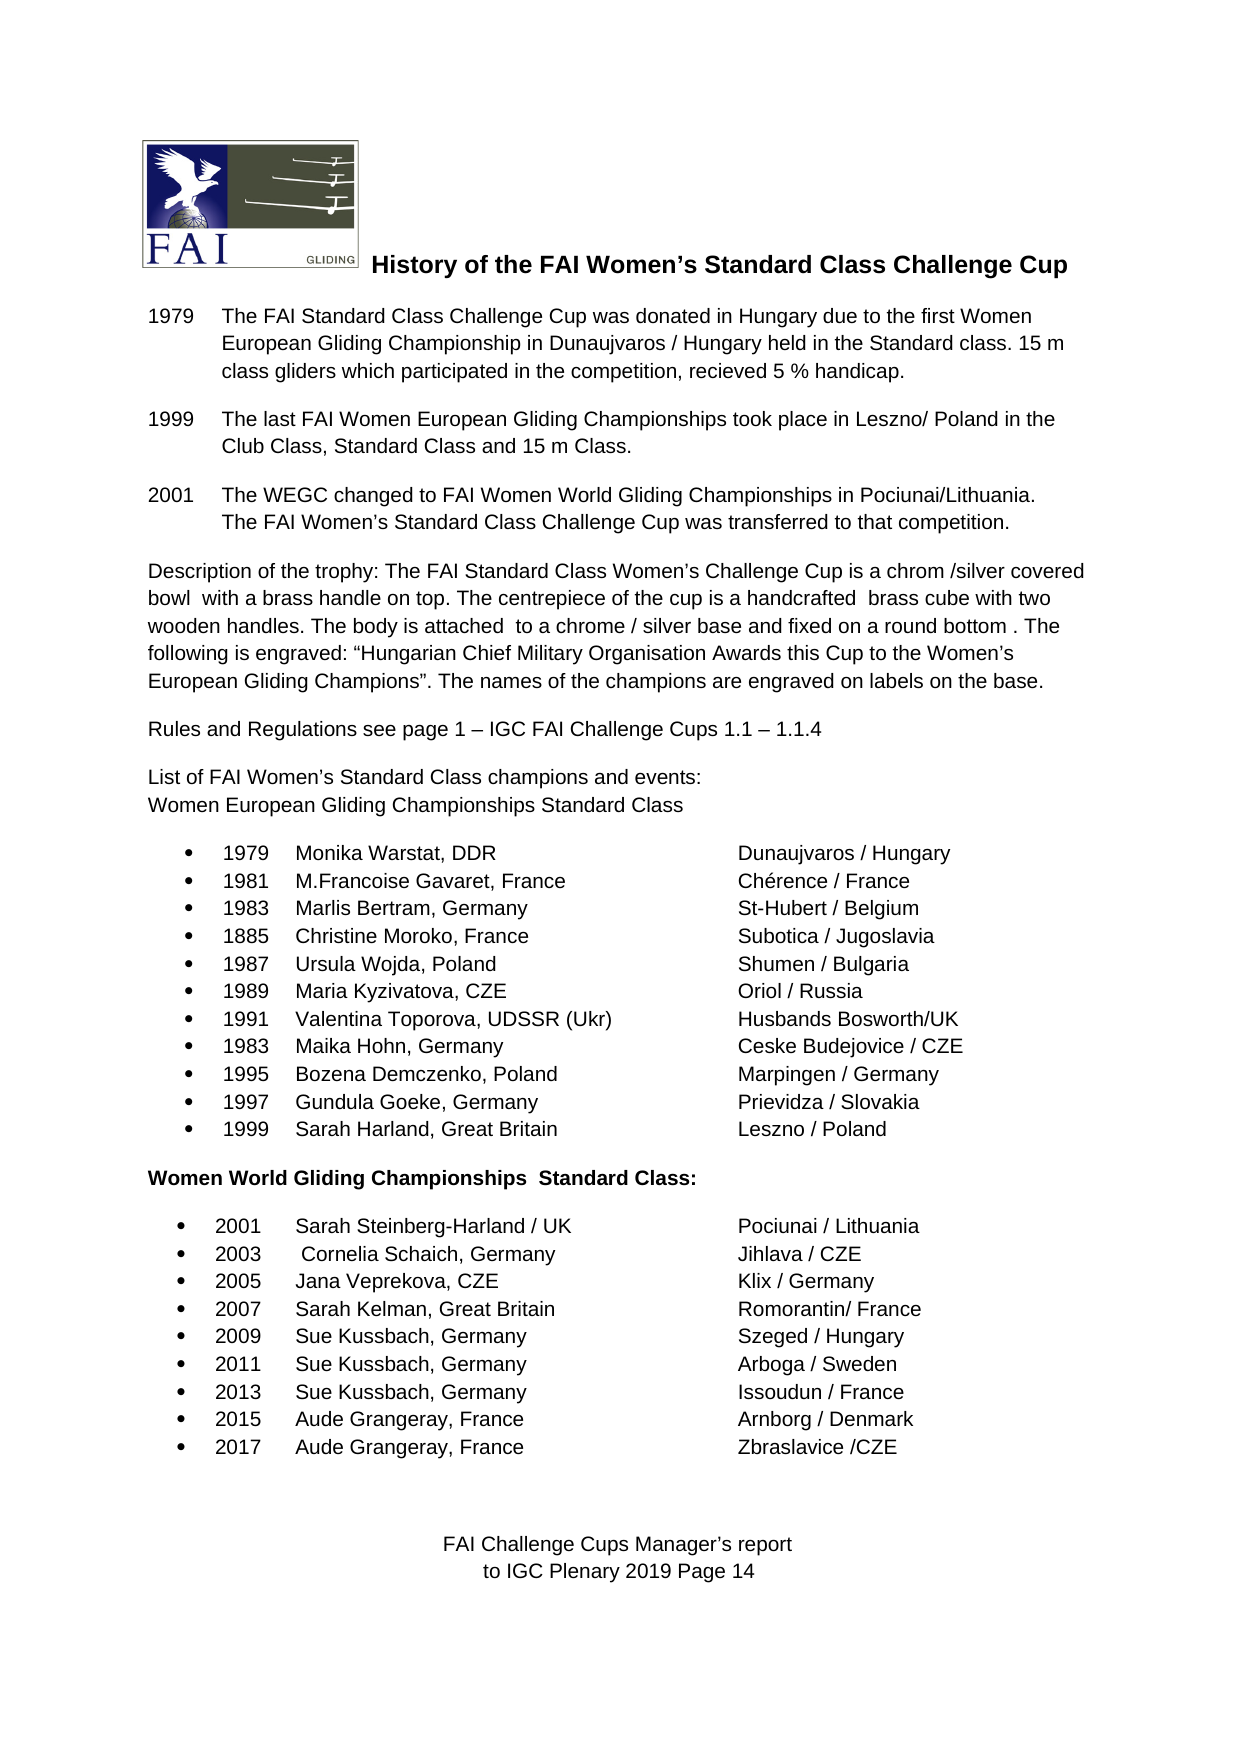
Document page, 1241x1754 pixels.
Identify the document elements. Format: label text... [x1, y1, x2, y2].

text Rules and Regulations see page 1 – IGC FAI Challenge Cups 1.1 – 1.1.4 [148, 717, 1093, 741]
list 2009 Sue Kussbach, Germany Szeged / Hungary [177, 1324, 1093, 1348]
list 1987 Ursula Wojda, Poland Shumen / Bulgaria [185, 951, 1093, 976]
list 1979 Monika Warstat, DDR Dunaujvaros / Hungary [185, 841, 1093, 865]
list 2017 Aude Grangeray, France Zbraslavice /CZE [177, 1435, 1093, 1459]
list 2015 Aude Grangeray, France Arnborg / Denmark [177, 1407, 1093, 1431]
list 1885 Christine Moroko, France Subotica / Jugoslavia [185, 924, 1093, 948]
text History of the FAI Women’s Standard Class Challenge Cup [148, 250, 1093, 278]
text Women World Gliding Championships Standard Class: [148, 1166, 1093, 1189]
list 1991 Valentina Toporova, UDSSR (Ukr) Husbands Bosworth/UK [185, 1007, 1093, 1031]
text 2001 The WEGC changed to FAI Women World Gliding Championships in Pociunai/Lithuania. The FAI Women’s Standard Class Challenge Cup was transferred to that competition. [148, 483, 1093, 534]
list 2011 Sue Kussbach, Germany Arboga / Sweden [177, 1352, 1093, 1376]
text Description of the trophy: The FAI Standard Class Women’s Challenge Cup is a chrom /silver covered bowl with a brass handle on top. The centrepiece of the cup is a handcrafted brass cube with two wooden handles. The body is attached to a chrome / silver base and fixed on a round bottom . The following is engraved: “Hungarian Chief Military Organisation Awards this Cup to the Women’s European Gliding Champions”. The names of the champions are engraved on labels on the base. [148, 558, 1093, 692]
text 1999 The last FAI Women European Gliding Championships took place in Leszno/ Poland in the Club Class, Standard Class and 15 m Class. [148, 407, 1093, 458]
list 2013 Sue Kussbach, Germany Issoudun / France [177, 1379, 1093, 1403]
text List of FAI Women’s Standard Class champions and events: Women European Gliding Championships Standard Class [148, 765, 1093, 817]
list 1981 M.Francoise Gavaret, France Chérence / France [185, 869, 1093, 893]
picture [142, 140, 360, 268]
list 2007 Sarah Kelman, Great Britain Romorantin/ France [177, 1297, 1093, 1321]
list 1989 Maria Kyzivatova, CZE Oriol / Russia [185, 979, 1093, 1003]
list 1983 Marlis Bertram, Germany St-Hubert / Belgium [185, 896, 1093, 920]
list 1983 Maika Hohn, Germany Ceske Budejovice / CZE [185, 1034, 1093, 1058]
list FAI Challenge Cups Manager’s report to IGC Plenary 2019 Page 14 [215, 1531, 1093, 1583]
list 1995 Bozena Demczenko, Poland Marpingen / Germany [185, 1062, 1093, 1086]
list 2005 Jana Veprekova, CZE Klix / Germany [177, 1269, 1093, 1293]
list 2003 Cornelia Schaich, Germany Jihlava / CZE [177, 1241, 1093, 1266]
text 1979 The FAI Standard Class Challenge Cup was donated in Hungary due to the first Women European Gliding Championship in Dunaujvaros / Hungary held in the Standard class. 15 m class gliders which participated in the competition, recieved 5 % handicap. [148, 303, 1093, 382]
list 2001 Sarah Steinberg-Harland / UK Pociunai / Lithuania [177, 1214, 1093, 1238]
list 1997 Gundula Goeke, Germany Prievidza / Slovakia [185, 1089, 1093, 1113]
list 1999 Sarah Harland, Great Britain Leszno / Poland [185, 1117, 1093, 1141]
